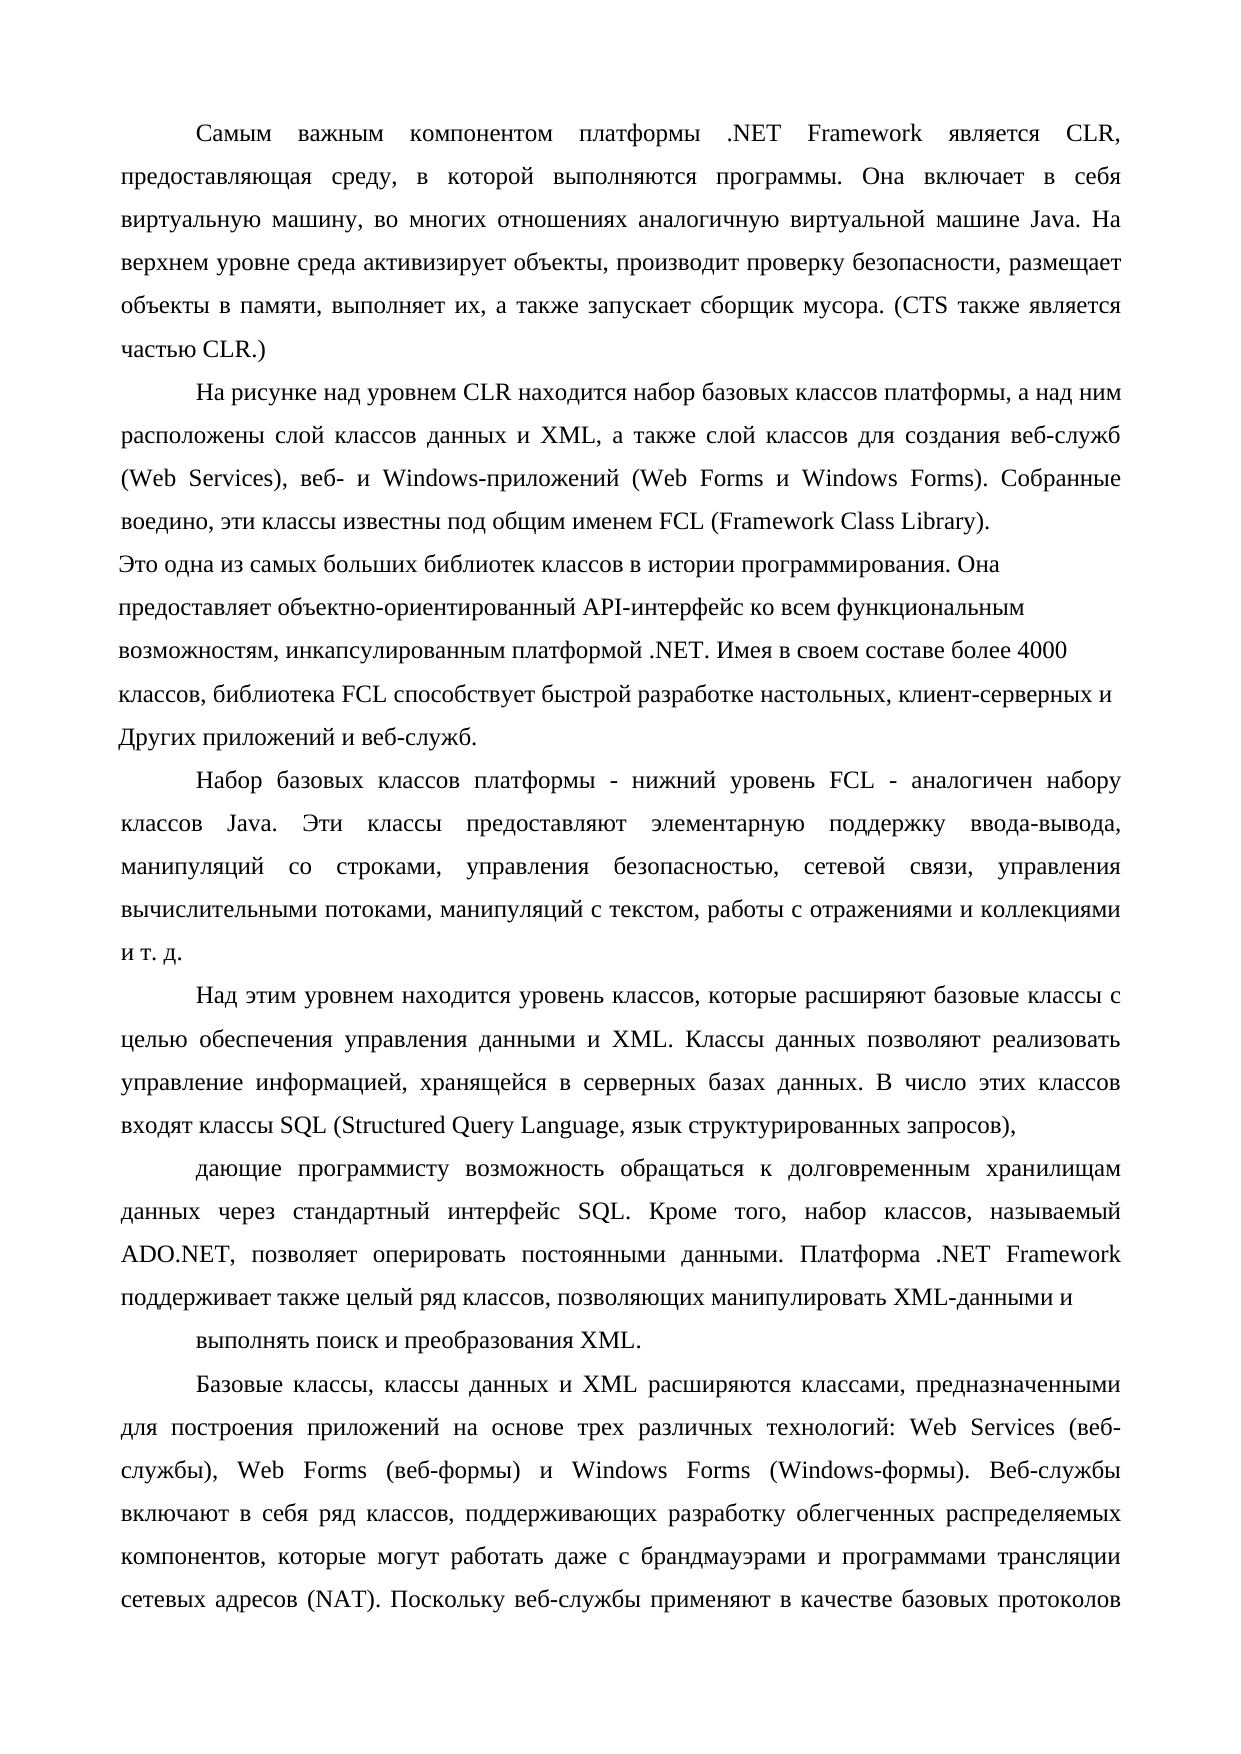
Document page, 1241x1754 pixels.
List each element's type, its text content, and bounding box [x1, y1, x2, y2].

text дающие программисту возможность обращаться к долговременным хранилищам данных через стандартный интерфейс SQL. Кроме того, набор классов, называемый ADO.NET, позволяет оперировать постоянными данными. Платформа .NET Framework поддерживает также целый ряд классов, позволяющих манипулировать XML-данными и [121, 1153, 1122, 1311]
text Это одна из самых больших библиотек классов в истории программирования. Она предоставляет объектно-ориентированный API-интерфейс ко всем функциональным возможностям, инкапсулированным платформой .NET. Имея в своем составе более 4000 классов, библиотека FCL способствует быстрой разработке настольных, клиент-серверных и Других приложений и веб-служб. [118, 549, 1122, 751]
text Над этим уровнем находится уровень классов, которые расширяют базовые классы с целью обеспечения управления данными и XML. Классы данных позволяют реализовать управление информацией, хранящейся в серверных базах данных. В число этих классов входят классы SQL (Structured Query Language, язык структурированных запросов), [121, 981, 1122, 1139]
text выполнять поиск и преобразования XML. [121, 1326, 1122, 1354]
text Набор базовых классов платформы - нижний уровень FCL - аналогичен набору классов Java. Эти классы предоставляют элементарную поддержку ввода-вывода, манипуляций со строками, управления безопасностью, сетевой связи, управления вычислительными потоками, манипуляций с текстом, работы с отражениями и коллекциями и т. д. [121, 765, 1122, 966]
text Самым важным компонентом платформы .NET Framework является CLR, предоставляющая среду, в которой выполняются программы. Она включает в себя виртуальную машину, во многих отношениях аналогичную виртуальной машине Java. На верхнем уровне среда активизирует объекты, производит проверку безопасности, размещает объекты в памяти, выполняет их, а также запускает сборщик мусора. (CTS также является частью CLR.) [121, 118, 1122, 362]
text На рисунке над уровнем CLR находится набор базовых классов платформы, а над ним расположены слой классов данных и XML, а также слой классов для создания веб-служб (Web Services), веб- и Windows-приложений (Web Forms и Windows Forms). Собранные воедино, эти классы известны под общим именем FCL (Framework Class Library). [121, 377, 1122, 535]
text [121, 1369, 1122, 1613]
